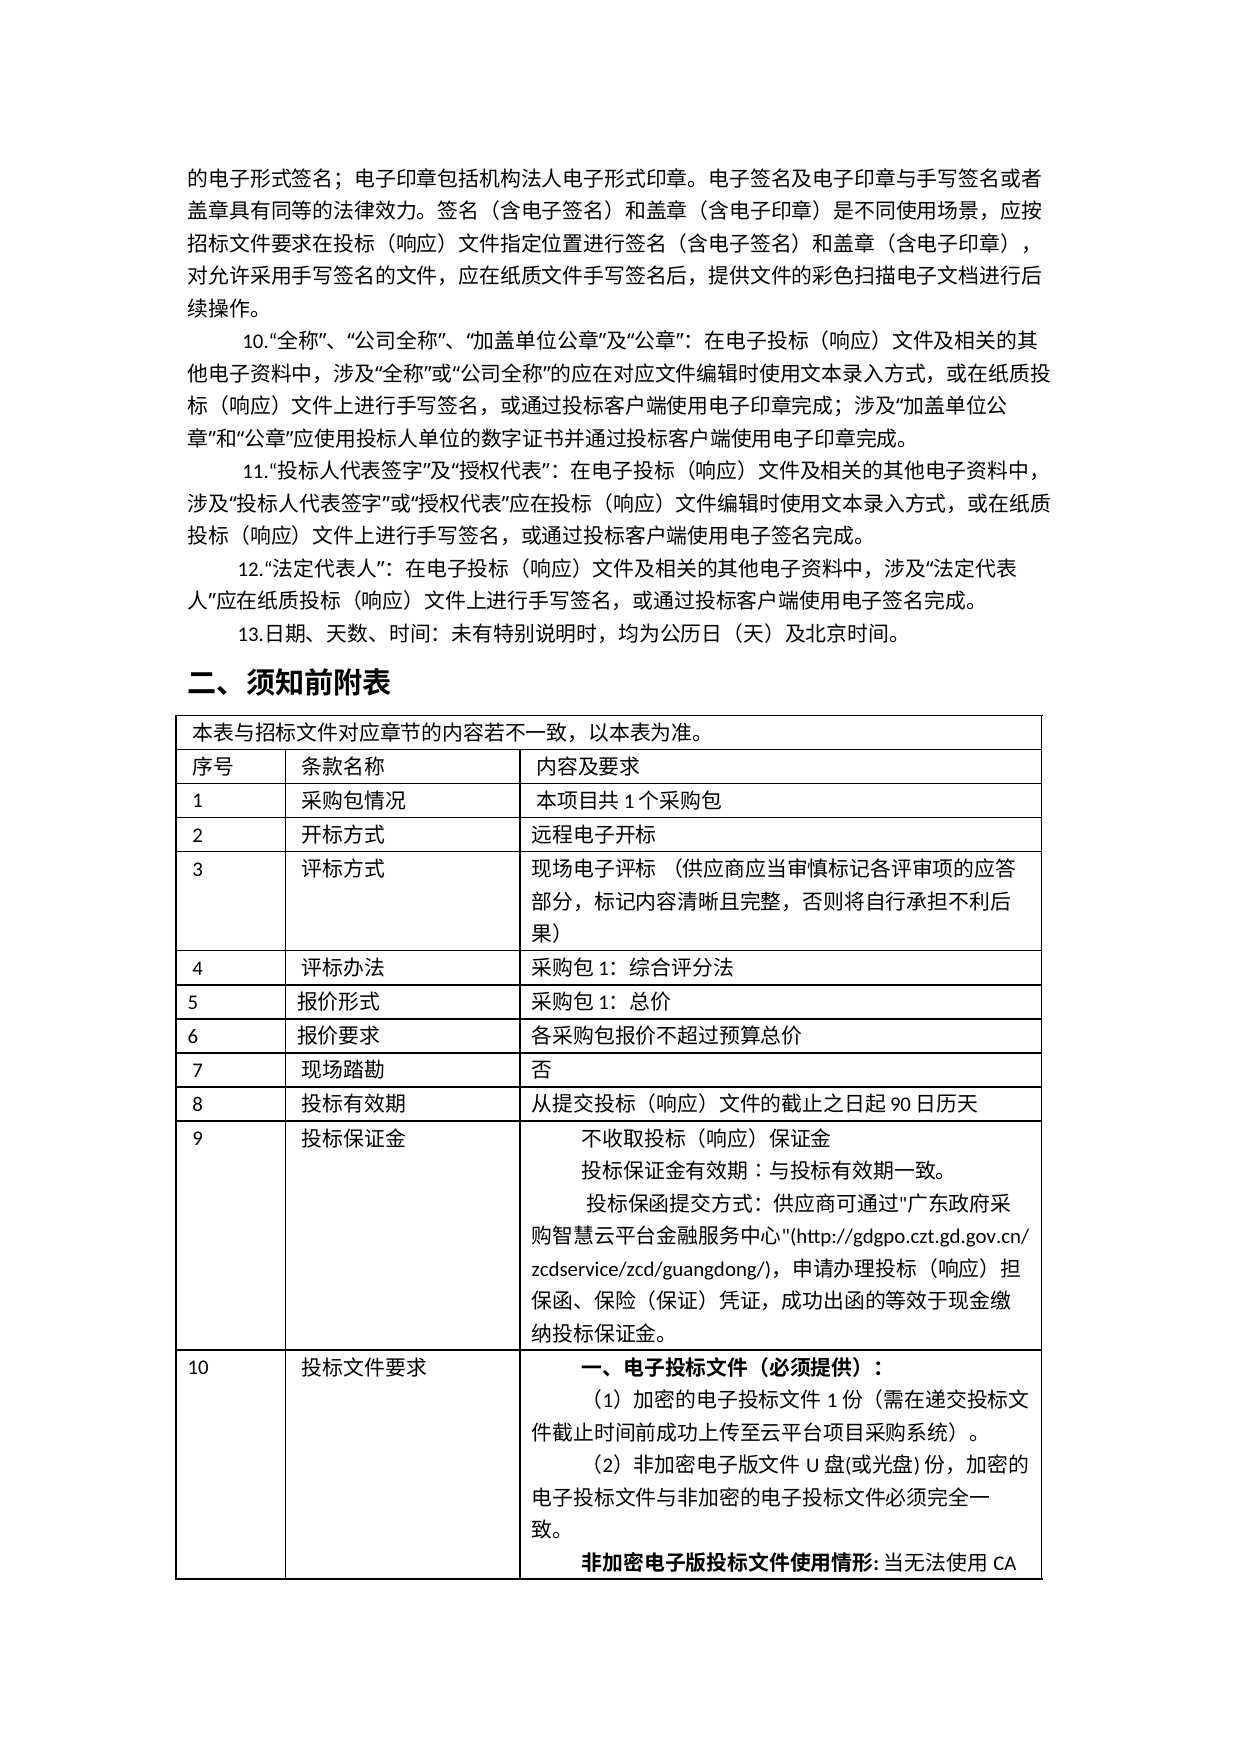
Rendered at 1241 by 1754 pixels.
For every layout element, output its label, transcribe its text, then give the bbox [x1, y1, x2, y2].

table_cell 1 [177, 784, 285, 817]
text 二、须知前附表 [187, 649, 1053, 714]
table_cell 本项目共1个采购包 [521, 784, 1041, 817]
table_cell 现场电子评标 （供应商应当审慎标记各评审项的应答部分，标记内容清晰且完整，否则将自行承担不利后果） [521, 852, 1041, 950]
table_cell 否 [521, 1054, 1041, 1086]
table_cell 6 [177, 1020, 285, 1052]
table_cell 采购包情况 [286, 784, 519, 817]
table_cell 内容及要求 [521, 750, 1041, 783]
table_cell 报价要求 [286, 1020, 519, 1052]
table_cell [521, 1351, 1041, 1578]
table_cell 4 [177, 951, 285, 984]
table_cell 9 [177, 1122, 285, 1349]
table_cell 10 [177, 1351, 285, 1578]
text 10.“全称”、“公司全称”、“加盖单位公章”及“公章”：在电子投标（响应）文件及相关的其他电子资料中，涉及“全称”或“公司全称”的应在对应文件编辑时使用文本录入方式，或在纸质投标（响应）文件上进行手写签名，或通过投标客户端使用电子印章完成；涉及“加盖单位公章”和“公章”应使用投标人单位的数字证书并通过投标客户端使用电子印章完成。 [187, 324, 1053, 454]
table_header 本表与招标文件对应章节的内容若不一致，以本表为准。 [177, 716, 1041, 748]
table_cell 不收取投标（响应）保证金 投标保证金有效期∶与投标有效期一致。 投标保函提交方式：供应商可通过"广东政府采购智慧云平台金融服务中心"(http://gdgpo.czt.gd.gov.cn/zcdservice/zcd/guangdong/)，申请办理投标（响应）担保函、保险（保证）凭证，成功出函的等效于现金缴纳投标保证金。 [521, 1122, 1041, 1349]
table_cell 序号 [177, 750, 285, 783]
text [187, 162, 1053, 324]
table_cell 2 [177, 818, 285, 851]
table_cell 采购包1：综合评分法 [521, 951, 1041, 984]
text 13.日期、天数、时间：未有特别说明时，均为公历日（天）及北京时间。 [187, 617, 1053, 649]
table_cell 采购包1：总价 [521, 986, 1041, 1018]
table_cell 评标方式 [286, 852, 519, 950]
table_cell 从提交投标（响应）文件的截止之日起90日历天 [521, 1088, 1041, 1120]
table_cell 远程电子开标 [521, 818, 1041, 851]
table_cell 条款名称 [286, 750, 519, 783]
table_cell 开标方式 [286, 818, 519, 851]
table_cell 7 [177, 1054, 285, 1086]
table_cell 投标文件要求 [286, 1351, 519, 1578]
table_cell 投标有效期 [286, 1088, 519, 1120]
table_cell 评标办法 [286, 951, 519, 984]
table_cell 3 [177, 852, 285, 950]
text 12.“法定代表人”：在电子投标（响应）文件及相关的其他电子资料中，涉及“法定代表人”应在纸质投标（响应）文件上进行手写签名，或通过投标客户端使用电子签名完成。 [187, 552, 1053, 617]
table_cell 报价形式 [286, 986, 519, 1018]
table_cell 5 [177, 986, 285, 1018]
table_cell 现场踏勘 [286, 1054, 519, 1086]
table_cell 各采购包报价不超过预算总价 [521, 1020, 1041, 1052]
table_cell 8 [177, 1088, 285, 1120]
text 11.“投标人代表签字”及“授权代表”：在电子投标（响应）文件及相关的其他电子资料中，涉及“投标人代表签字”或“授权代表”应在投标（响应）文件编辑时使用文本录入方式，或在纸质投标（响应）文件上进行手写签名，或通过投标客户端使用电子签名完成。 [187, 454, 1053, 552]
table_cell 投标保证金 [286, 1122, 519, 1349]
